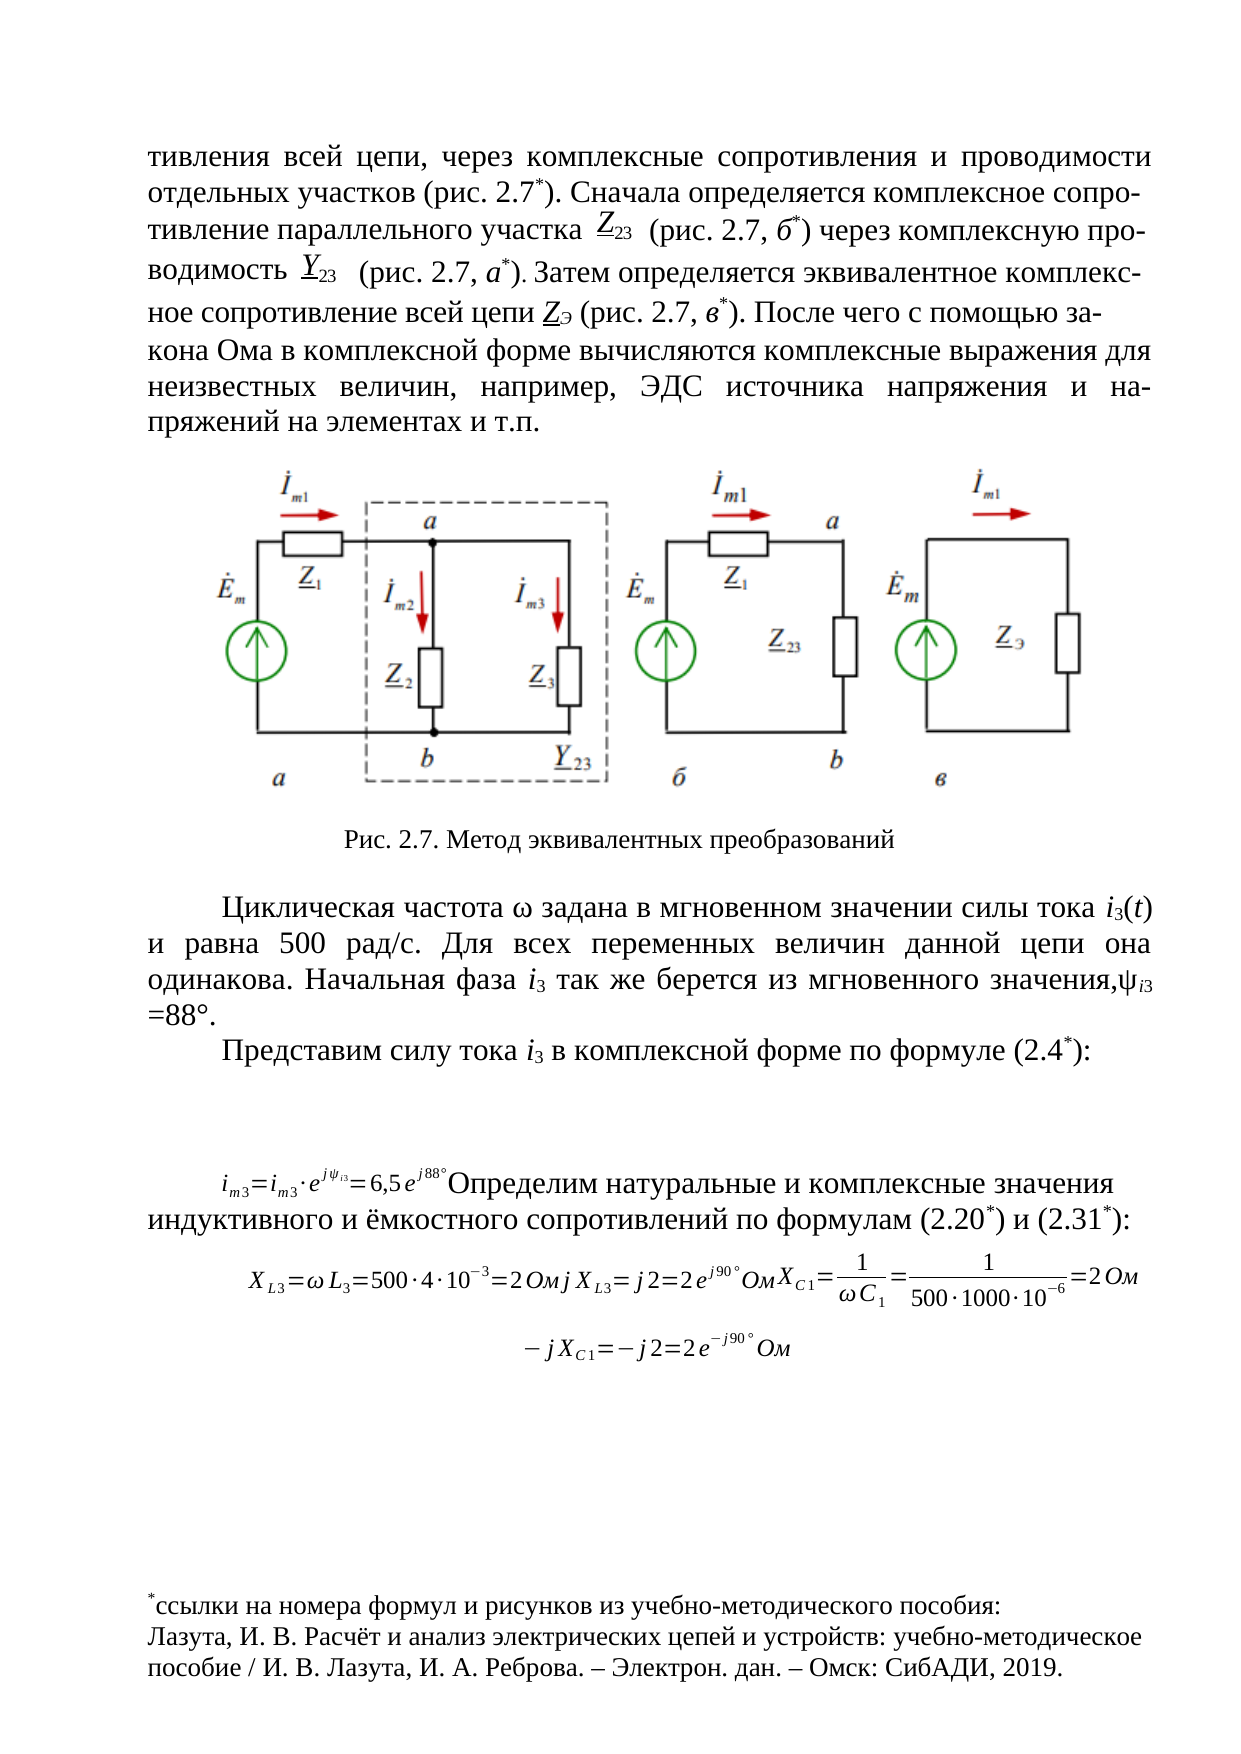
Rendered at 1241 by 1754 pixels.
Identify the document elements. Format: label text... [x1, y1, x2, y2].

text Z23 [597, 211, 637, 247]
picture [135, 439, 1161, 814]
text Представим силу тока i3 в комплексной форме по формуле (2.4*): [221, 1032, 1165, 1068]
text Y23 [301, 253, 343, 290]
text (рис. 2.7, а*). Затем определяется эквивалентное комплекс- [359, 253, 1165, 289]
text тивление параллельного участка [147, 210, 584, 246]
text водимость [147, 250, 288, 286]
text (рис. 2.7, б*) через комплексную про- [649, 211, 1165, 247]
text Циклическая частота ω задана в мгновенном значении силы тока i3(t) и равна 500 рад/с. Для всех переменных величин данной цепи она одинакова. Начальная фаза i3 так же берется из мгновенного значения,ψi3 =88°. [147, 888, 1153, 1032]
text Определим натуральные и комплексные значения индуктивного и ёмкостного сопротивлений по формулам (2.20*) и (2.31*): [147, 1164, 1165, 1236]
text кона Ома в комплексной форме вычисляются комплексные выражения для неизвестных величин, например, ЭДС источника напряжения и на-пряжений на элементах и т.п. [147, 332, 1152, 438]
text ное сопротивление всей цепи ZЭ (рис. 2.7, в*). После чего с помощью за- [147, 293, 1165, 329]
text Рис. 2.7. Метод эквивалентных преобразований [343, 823, 1165, 854]
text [147, 137, 1152, 209]
